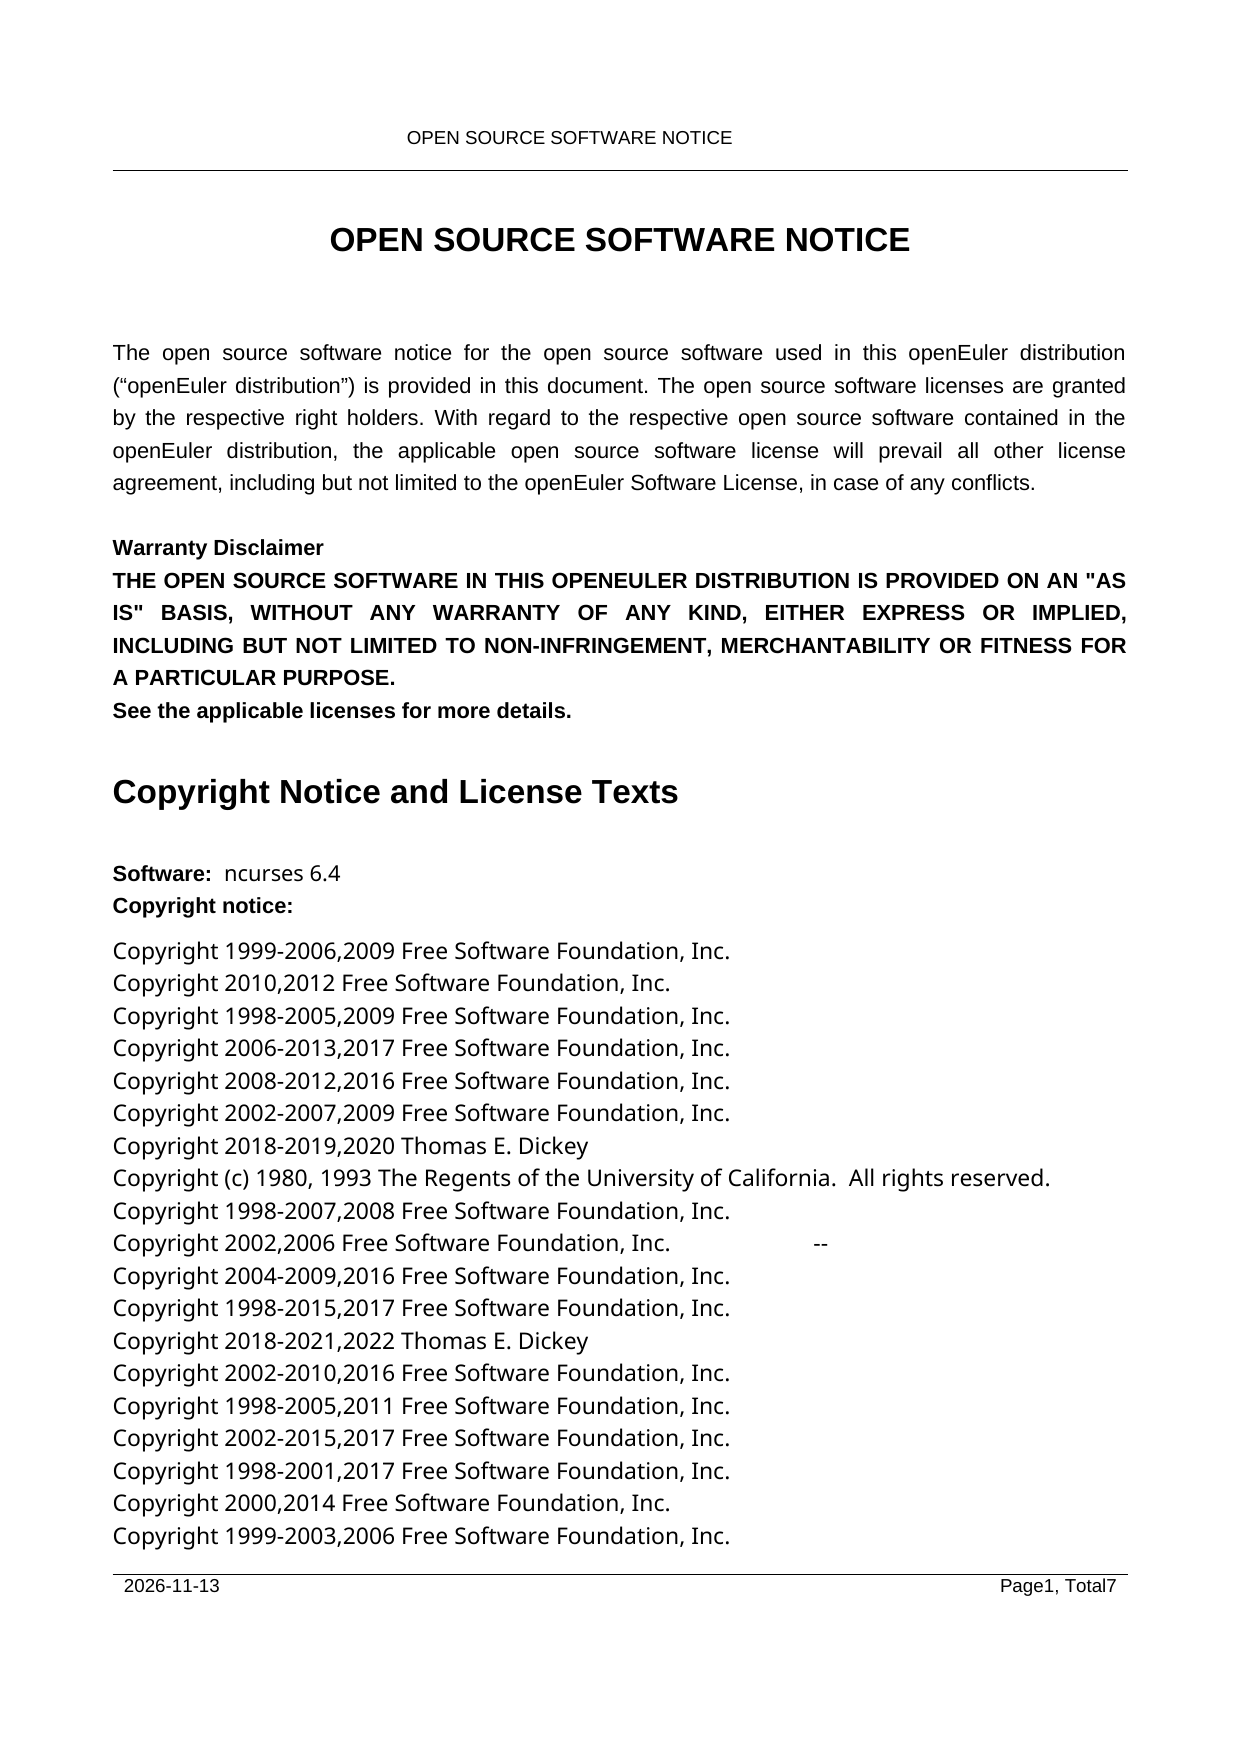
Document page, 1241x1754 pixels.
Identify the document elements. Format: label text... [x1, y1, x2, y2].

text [112, 934, 1128, 1551]
title Software: ncurses 6.4 [112, 856, 1128, 889]
text Copyright Notice and License Texts [112, 759, 1128, 824]
text The open source software notice for the open source software used in this openEuler distribution (“openEuler distribution”) is provided in this document. The open source software licenses are granted by the respective right holders. With regard to the respective open source software contained in the openEuler distribution, the applicable open source software license will prevail all other license agreement, including but not limited to the openEuler Software License, in case of any conflicts. [112, 336, 1128, 499]
text Warranty Disclaimer [112, 531, 1128, 564]
text THE OPEN SOURCE SOFTWARE IN THIS OPENEULER DISTRIBUTION IS PROVIDED ON AN "AS IS" BASIS, WITHOUT ANY WARRANTY OF ANY KIND, EITHER EXPRESS OR IMPLIED, INCLUDING BUT NOT LIMITED TO NON-INFRINGEMENT, MERCHANTABILITY OR FITNESS FOR A PARTICULAR PURPOSE. See the applicable licenses for more details. [112, 564, 1128, 726]
text Copyright notice: [112, 889, 1128, 921]
text OPEN SOURCE SOFTWARE NOTICE [112, 206, 1128, 271]
